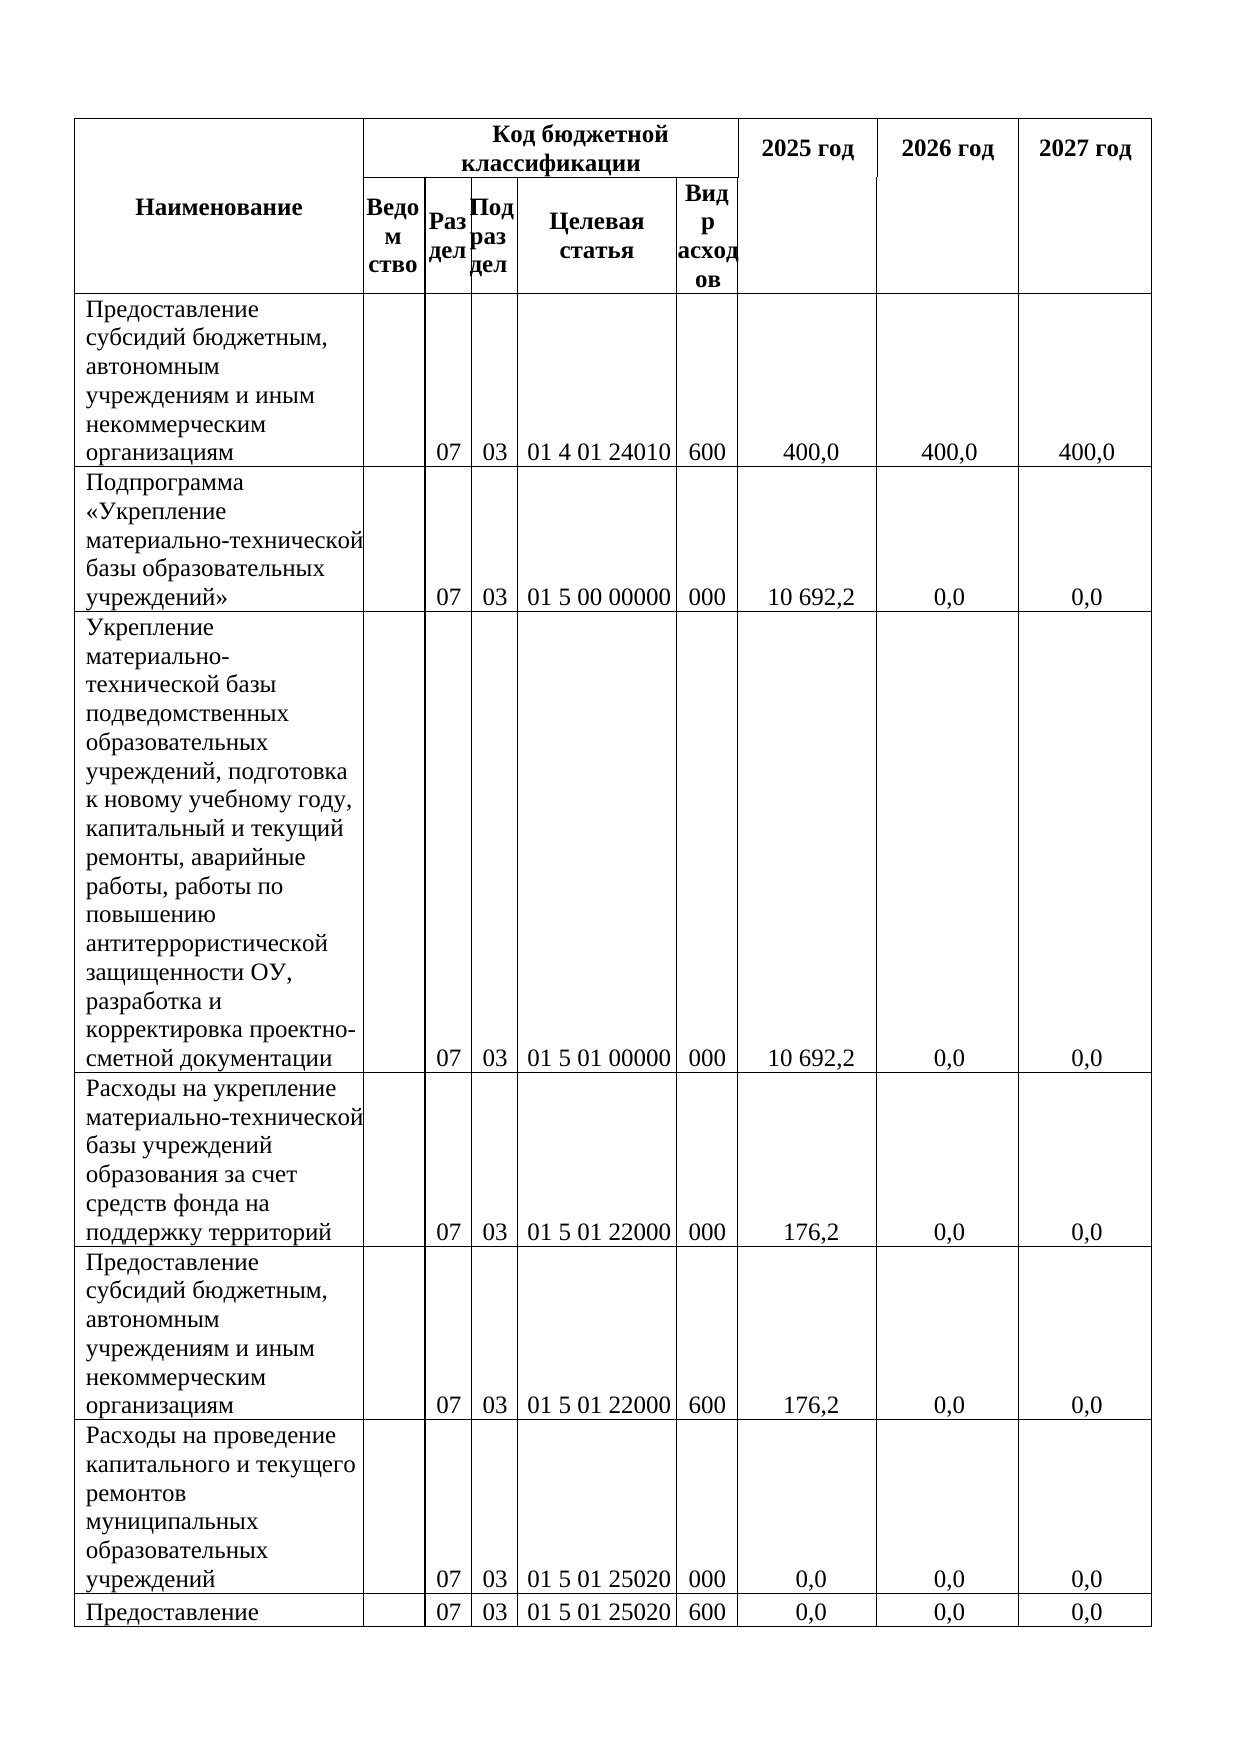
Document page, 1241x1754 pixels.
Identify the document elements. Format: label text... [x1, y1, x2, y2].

table_cell Расходы на проведение капитального и текущего ремонтов муниципальных образовательных учреждений [75, 1420, 363, 1593]
table_cell 01 5 00 00000 [518, 467, 676, 611]
table_cell 400,0 [877, 294, 1018, 466]
table_cell 600 [677, 1594, 737, 1626]
table_cell 03 [472, 612, 517, 1072]
table_cell Расходы на укрепление материально-технической базы учреждений образования за счет средств фонда на поддержку территорий [75, 1073, 363, 1246]
table_cell 0,0 [1019, 1073, 1151, 1246]
table_cell [877, 177, 1018, 293]
table_cell 0,0 [877, 1073, 1018, 1246]
table_cell Предоставление субсидий бюджетным, автономным учреждениям и иным некоммерческим организациям [75, 1247, 363, 1419]
table_cell 0,0 [1019, 1594, 1151, 1626]
table_cell 07 [426, 467, 471, 611]
table_cell [364, 467, 424, 611]
table_cell 0,0 [738, 1594, 876, 1626]
table_header 2027 год [1019, 119, 1151, 177]
table_cell Под раз дел [472, 178, 517, 293]
table_cell 0,0 [738, 1420, 876, 1593]
table_cell 03 [472, 1073, 517, 1246]
table_cell 400,0 [738, 294, 876, 466]
table_cell [364, 1247, 424, 1419]
table_cell 176,2 [738, 1073, 876, 1246]
table_header 2026 год [878, 119, 1018, 177]
table_cell 0,0 [877, 467, 1018, 611]
table_cell 01 5 01 22000 [518, 1247, 676, 1419]
table_cell [1019, 177, 1151, 293]
table_cell 000 [677, 612, 737, 1072]
table_cell [364, 1420, 424, 1593]
table_cell 01 5 01 25020 [518, 1420, 676, 1593]
table_cell Подпрограмма «Укрепление материально-технической базы образовательных учреждений» [75, 467, 363, 611]
table_cell 0,0 [1019, 1420, 1151, 1593]
table_cell 000 [677, 1073, 737, 1246]
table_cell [75, 294, 363, 466]
table_cell 10 692,2 [738, 612, 876, 1072]
table_cell 07 [426, 1420, 471, 1593]
table_cell 07 [426, 1247, 471, 1419]
table_cell 0,0 [1019, 612, 1151, 1072]
table_cell 000 [677, 467, 737, 611]
table_cell [364, 1594, 424, 1626]
table_cell Целевая статья [518, 178, 676, 293]
table_cell 0,0 [1019, 467, 1151, 611]
table_cell [364, 1073, 424, 1246]
table_cell 03 [472, 1594, 517, 1626]
table_cell 03 [472, 1420, 517, 1593]
table_cell 600 [677, 294, 737, 466]
table_cell 01 5 01 00000 [518, 612, 676, 1072]
table_cell 0,0 [877, 612, 1018, 1072]
table_cell 01 5 01 22000 [518, 1073, 676, 1246]
table_cell 10 692,2 [738, 467, 876, 611]
table_cell 0,0 [877, 1594, 1018, 1626]
table_cell 03 [472, 1247, 517, 1419]
table_cell [364, 612, 424, 1072]
table_cell [738, 177, 876, 293]
table_cell 176,2 [738, 1247, 876, 1419]
table_cell Вид расходов [677, 178, 737, 293]
table_cell 01 5 01 25020 [518, 1594, 676, 1626]
table_cell 0,0 [877, 1420, 1018, 1593]
table_cell 01 4 01 24010 [518, 294, 676, 466]
table_cell Укрепление материально- технической базы подведомственных образовательных учреждений, подготовка к новому учебному году, капитальный и текущий ремонты, аварийные работы, работы по повышению антитеррористической защищенности ОУ, разработка и корректировка проектно-сметной документации [75, 612, 363, 1072]
table_cell 07 [426, 294, 471, 466]
table_cell 07 [426, 1073, 471, 1246]
table_cell 0,0 [877, 1247, 1018, 1419]
table_cell 03 [472, 467, 517, 611]
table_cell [75, 1594, 363, 1626]
table_header Наименование [75, 119, 363, 293]
table_header 2025 год [739, 119, 877, 177]
table_cell 07 [426, 612, 471, 1072]
table_cell 400,0 [1019, 294, 1151, 466]
table_cell 03 [472, 294, 517, 466]
table_cell 0,0 [1019, 1247, 1151, 1419]
table_cell Раз дел [426, 178, 471, 293]
table_cell 07 [426, 1594, 471, 1626]
table_cell [364, 294, 424, 466]
table_cell 000 [677, 1420, 737, 1593]
table_cell Ведом ство [364, 178, 424, 293]
table_cell 600 [677, 1247, 737, 1419]
table_header Код бюджетной классификации [364, 119, 738, 177]
